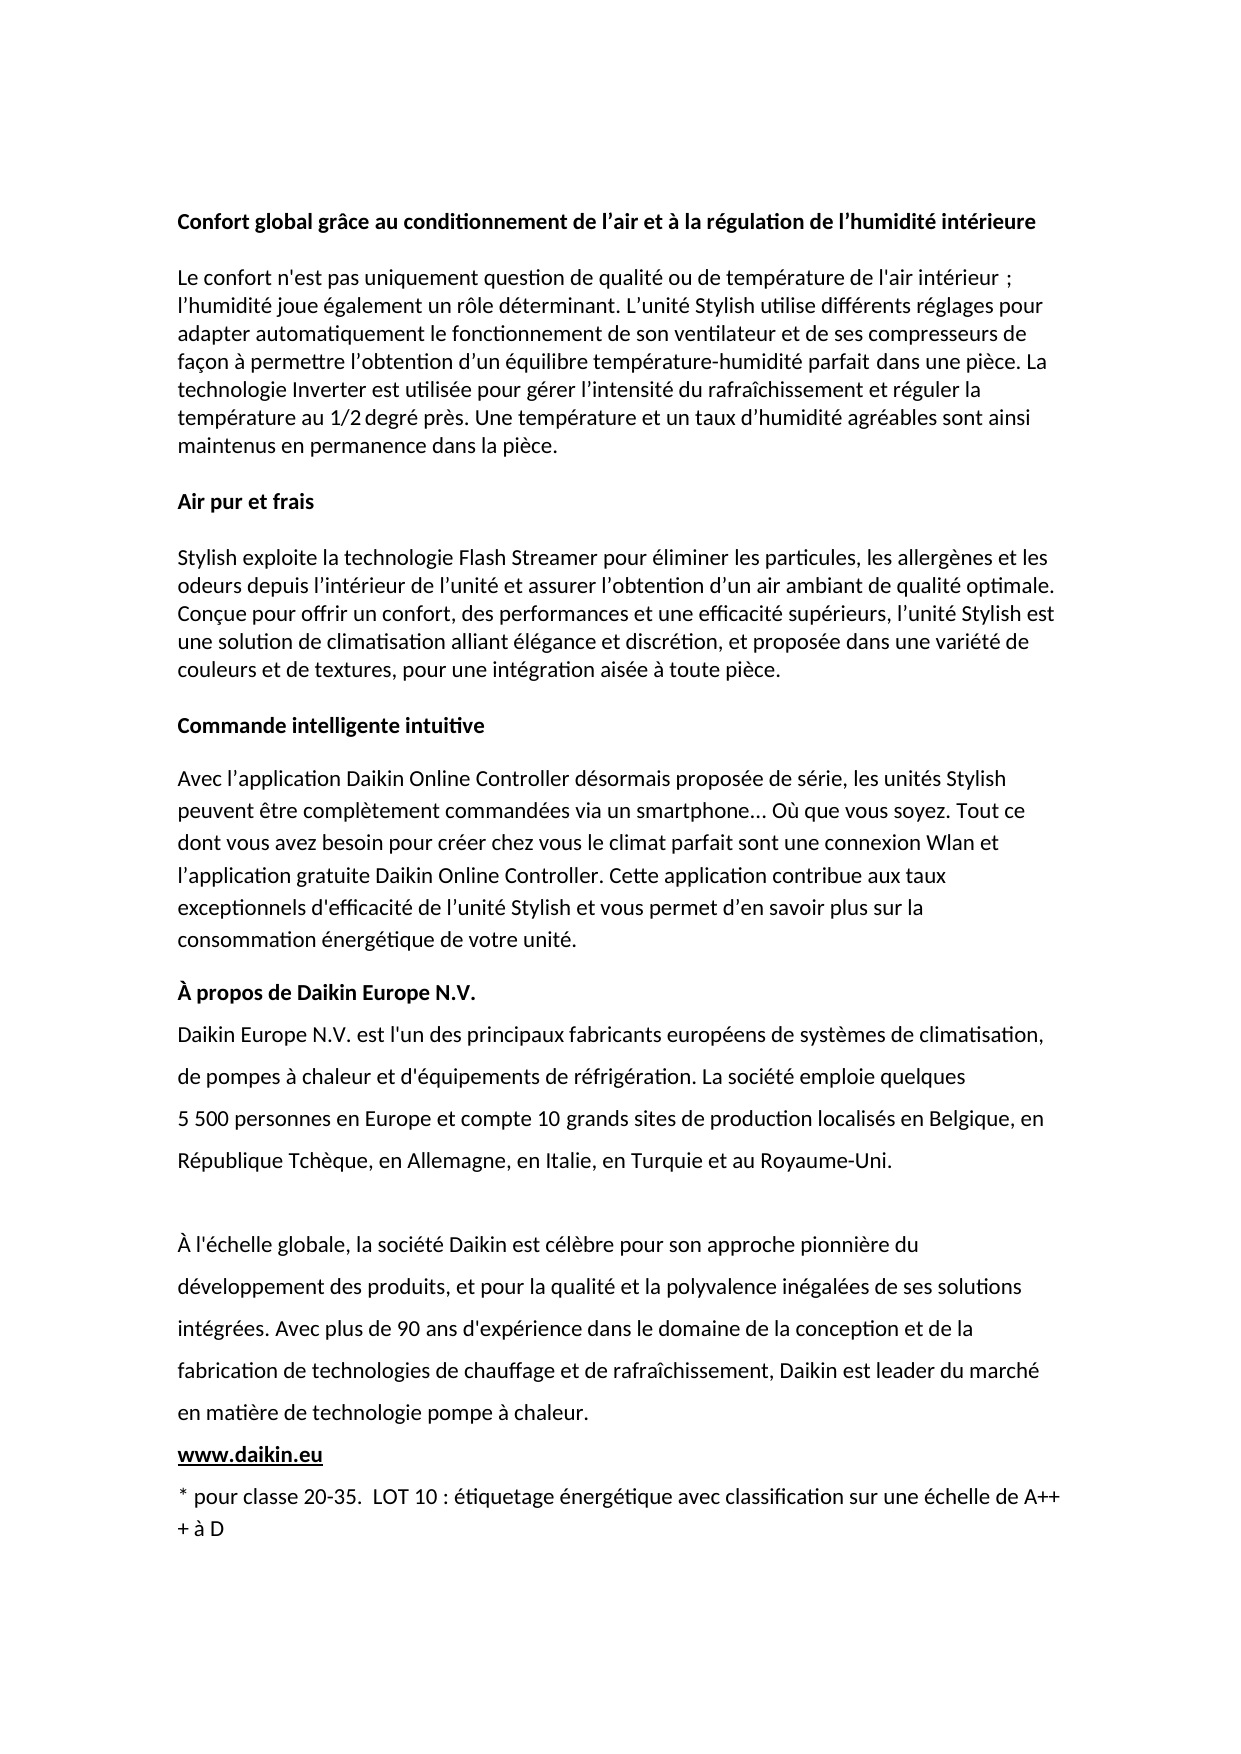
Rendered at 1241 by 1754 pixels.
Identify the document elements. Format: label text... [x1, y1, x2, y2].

text * pour classe 20-35. LOT 10 : étiquetage énergétique avec classification sur une échelle de A+++ à D [177, 1482, 1063, 1542]
text Air pur et frais [177, 487, 1063, 515]
text À l'échelle globale, la société Daikin est célèbre pour son approche pionnière du développement des produits, et pour la qualité et la polyvalence inégalées de ses solutions intégrées. Avec plus de 90 ans d'expérience dans le domaine de la conception et de la fabrication de technologies de chauffage et de rafraîchissement, Daikin est leader du marché en matière de technologie pompe à chaleur. [177, 1230, 1063, 1426]
text Daikin Europe N.V. est l'un des principaux fabricants européens de systèmes de climatisation, de pompes à chaleur et d'équipements de réfrigération. La société emploie quelques 5 500 personnes en Europe et compte 10 grands sites de production localisés en Belgique, en République Tchèque, en Allemagne, en Italie, en Turquie et au Royaume-Uni. [177, 1020, 1063, 1174]
text Avec l’application Daikin Online Controller désormais proposée de série, les unités Stylish peuvent être complètement commandées via un smartphone... Où que vous soyez. Tout ce dont vous avez besoin pour créer chez vous le climat parfait sont une connexion Wlan et l’application gratuite Daikin Online Controller. Cette application contribue aux taux exceptionnels d'efficacité de l’unité Stylish et vous permet d’en savoir plus sur la consommation énergétique de votre unité. [177, 764, 1063, 953]
text Confort global grâce au conditionnement de l’air et à la régulation de l’humidité intérieure [177, 207, 1063, 235]
text Conçue pour offrir un confort, des performances et une efficacité supérieurs, l’unité Stylish est une solution de climatisation alliant élégance et discrétion, et proposée dans une variété de couleurs et de textures, pour une intégration aisée à toute pièce. [177, 599, 1063, 683]
text www.daikin.eu [177, 1440, 1063, 1468]
text Stylish exploite la technologie Flash Streamer pour éliminer les particules, les allergènes et les odeurs depuis l’intérieur de l’unité et assurer l’obtention d’un air ambiant de qualité optimale. [177, 543, 1063, 599]
text Le confort n'est pas uniquement question de qualité ou de température de l'air intérieur ; l’humidité joue également un rôle déterminant. L’unité Stylish utilise différents réglages pour adapter automatiquement le fonctionnement de son ventilateur et de ses compresseurs de façon à permettre l’obtention d’un équilibre température-humidité parfait dans une pièce. La technologie Inverter est utilisée pour gérer l’intensité du rafraîchissement et réguler la température au 1/2 degré près. Une température et un taux d’humidité agréables sont ainsi maintenus en permanence dans la pièce. [177, 263, 1063, 459]
text À propos de Daikin Europe N.V. [177, 978, 1063, 1006]
text Commande intelligente intuitive [177, 711, 1063, 739]
